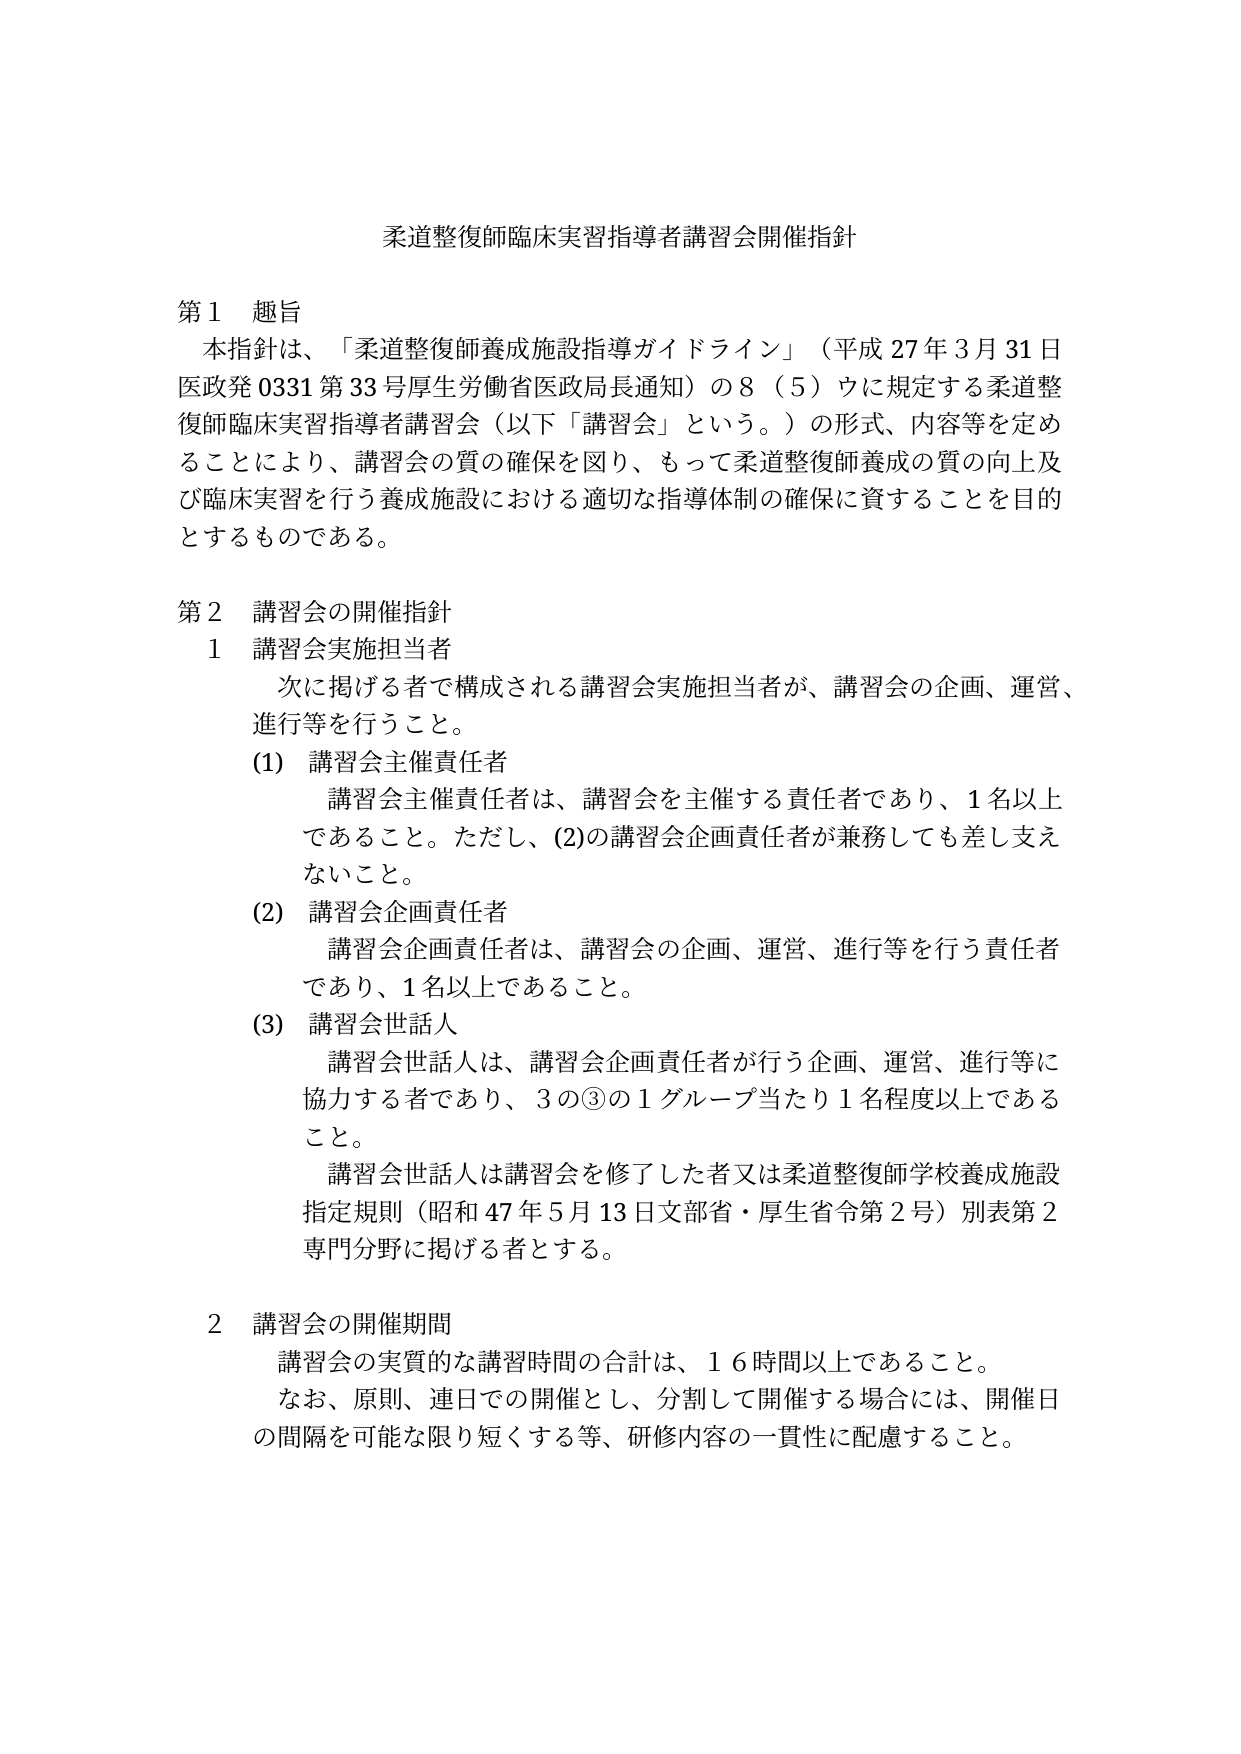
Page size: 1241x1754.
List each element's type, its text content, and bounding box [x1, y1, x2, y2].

text 講習会企画責任者は、講習会の企画、運営、進行等を行う責任者であり、1名以上であること。 [302, 929, 1063, 1004]
text 講習会世話人は、講習会企画責任者が行う企画、運営、進行等に協力する者であり、３の③の１グループ当たり１名程度以上であること。 [302, 1042, 1063, 1154]
text ２ 講習会の開催期間 [177, 1304, 1063, 1342]
text (2) 講習会企画責任者 [177, 892, 1063, 929]
text (3) 講習会世話人 [177, 1004, 1063, 1042]
text なお、原則、連日での開催とし、分割して開催する場合には、開催日の間隔を可能な限り短くする等、研修内容の一貫性に配慮すること。 [252, 1379, 1063, 1454]
text 柔道整復師臨床実習指導者講習会開催指針 [177, 217, 1063, 254]
text 第１ 趣旨 [177, 292, 1063, 329]
text 講習会世話人は講習会を修了した者又は柔道整復師学校養成施設指定規則（昭和47年５月13日文部省・厚生省令第２号）別表第２専門分野に掲げる者とする。 [302, 1154, 1063, 1267]
text １ 講習会実施担当者 [177, 629, 1063, 667]
text 本指針は、「柔道整復師養成施設指導ガイドライン」（平成27年３月31日医政発0331第33号厚生労働省医政局長通知）の８（５）ウに規定する柔道整復師臨床実習指導者講習会（以下「講習会」という。）の形式、内容等を定めることにより、講習会の質の確保を図り、もって柔道整復師養成の質の向上及び臨床実習を行う養成施設における適切な指導体制の確保に資することを目的とするものである。 [177, 329, 1063, 554]
text (1) 講習会主催責任者 [177, 742, 1063, 779]
text 講習会の実質的な講習時間の合計は、１６時間以上であること。 [252, 1342, 1063, 1379]
text 講習会主催責任者は、講習会を主催する責任者であり、1名以上であること。ただし、(2)の講習会企画責任者が兼務しても差し支えないこと。 [302, 779, 1063, 892]
text 次に掲げる者で構成される講習会実施担当者が、講習会の企画、運営、進行等を行うこと。 [252, 667, 1063, 742]
text 第２ 講習会の開催指針 [177, 592, 1063, 629]
